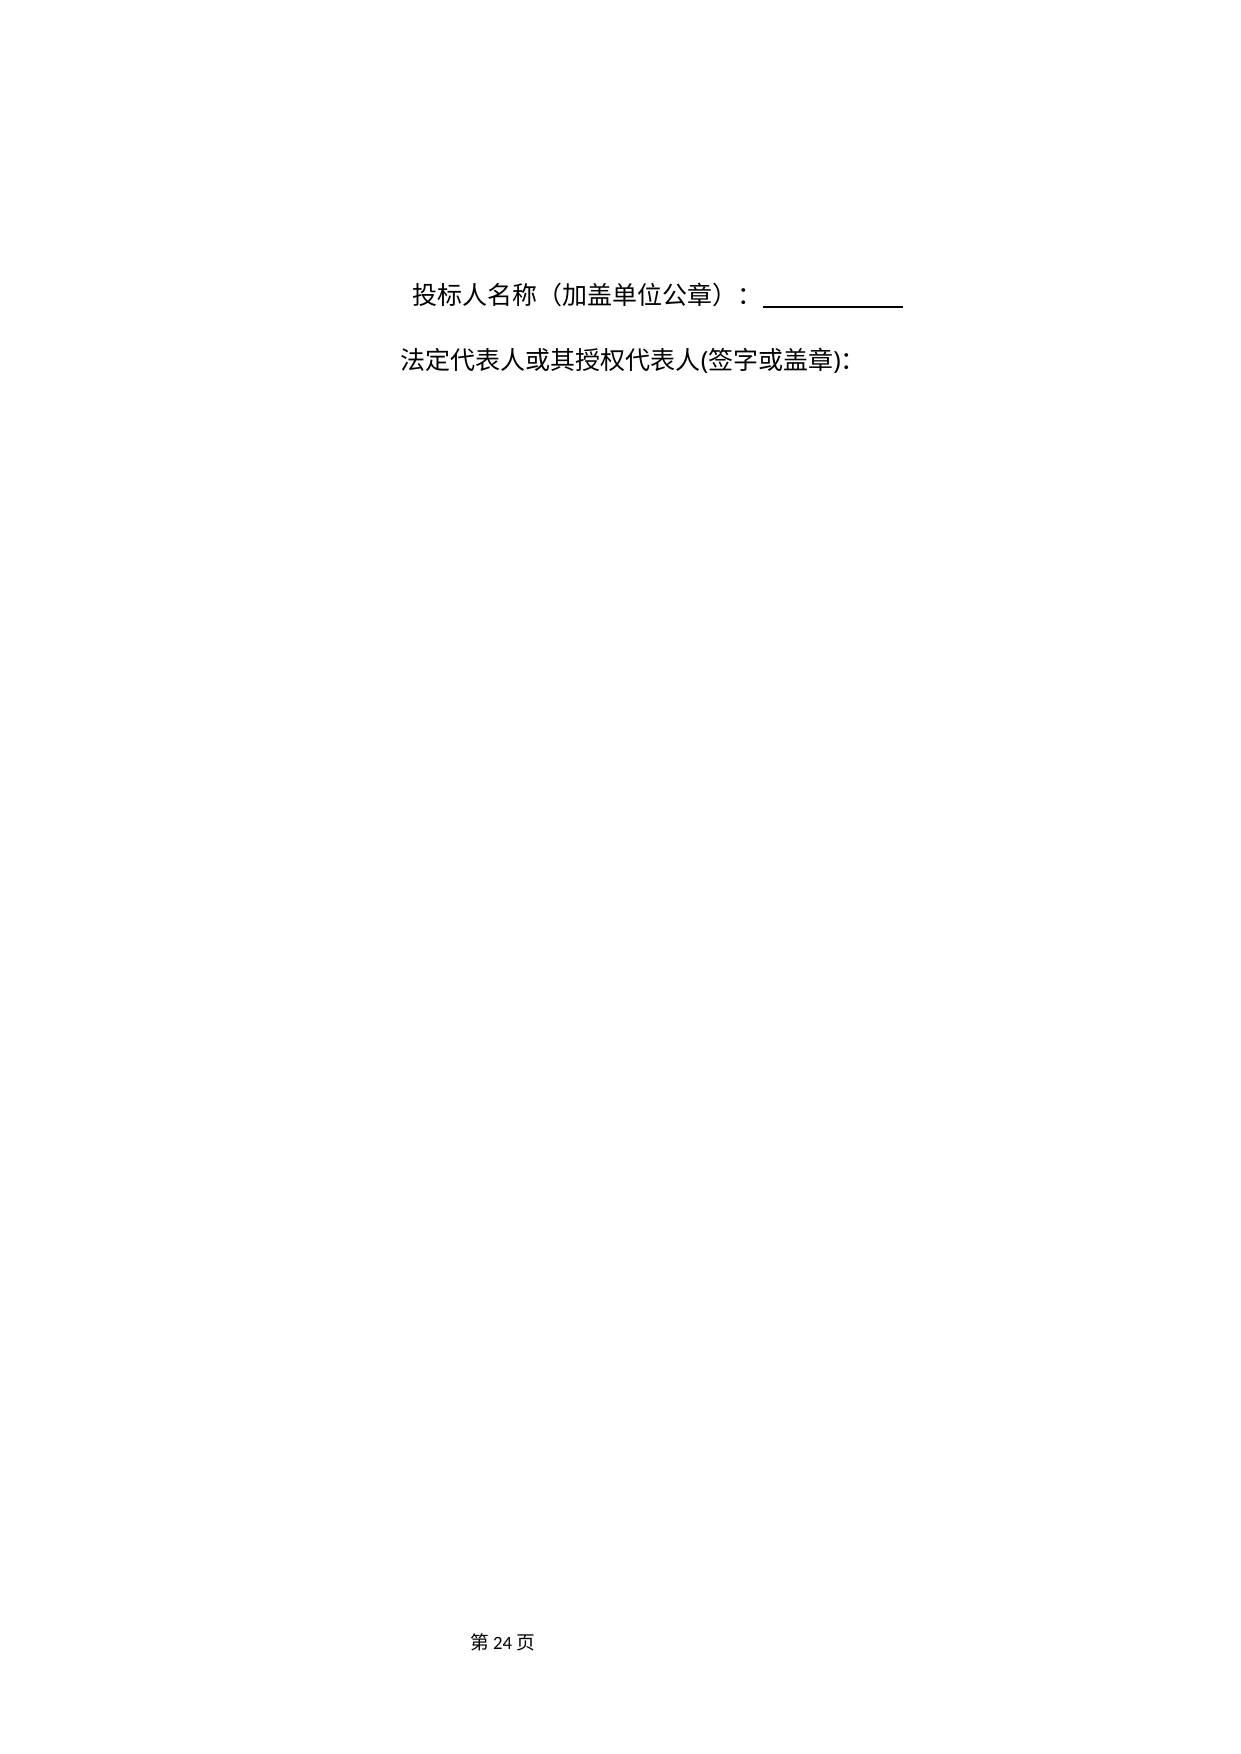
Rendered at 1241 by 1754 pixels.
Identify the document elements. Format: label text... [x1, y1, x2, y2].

text 投标人名称（加盖单位公章）： [187, 261, 1053, 326]
text 法定代表人或其授权代表人(签字或盖章)： [187, 326, 1053, 391]
